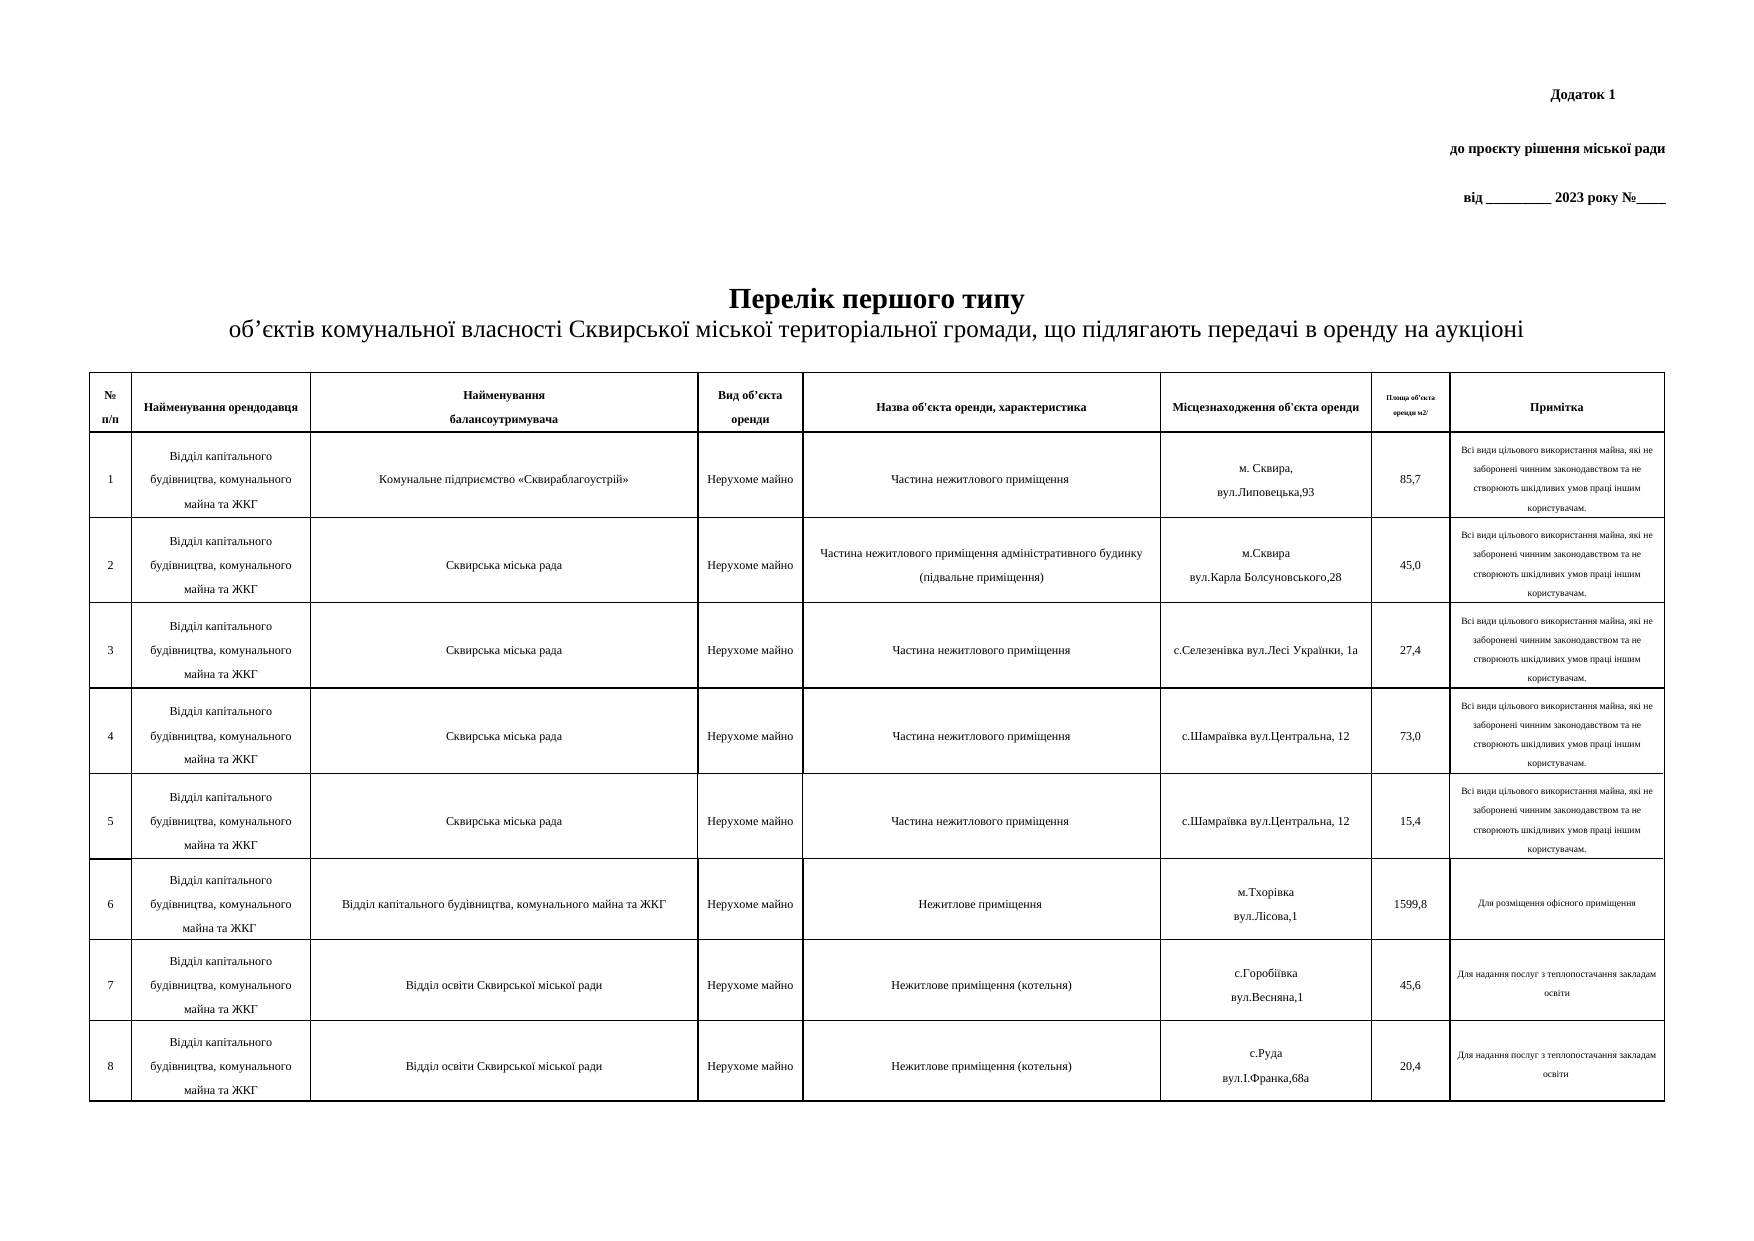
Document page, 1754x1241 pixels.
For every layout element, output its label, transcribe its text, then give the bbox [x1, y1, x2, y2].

table_header Найменування орендодавця [132, 373, 310, 431]
table_cell 27,4 [1372, 603, 1449, 687]
table_header Вид об’єкта оренди [699, 373, 802, 431]
table_cell с.Руда вул.І.Франка,68а [1161, 1021, 1371, 1100]
table_cell Відділ капітального будівництва, комунального майна та ЖКГ [132, 689, 310, 772]
table_cell Сквирська міська рада [311, 689, 697, 772]
table_cell Нежитлове приміщення (котельня) [804, 940, 1160, 1019]
table_header Примітка [1451, 373, 1664, 431]
table_header Найменування балансоутримувача [311, 373, 697, 431]
table_cell 5 [90, 774, 131, 858]
table_cell 2 [90, 518, 131, 602]
table_cell Відділ освіти Сквирської міської ради [311, 1021, 697, 1100]
table_cell Для надання послуг з теплопостачання закладам освіти [1451, 1021, 1664, 1100]
table_header Місцезнаходження об'єкта оренди [1161, 373, 1371, 431]
table_cell Відділ капітального будівництва, комунального майна та ЖКГ [132, 433, 310, 517]
table_cell 1599,8 [1372, 859, 1449, 939]
table_cell Відділ освіти Сквирської міської ради [311, 940, 697, 1019]
table_cell Відділ капітального будівництва, комунального майна та ЖКГ [132, 774, 310, 858]
table_cell 45,0 [1372, 518, 1449, 602]
table_cell 73,0 [1372, 689, 1449, 772]
table_cell 45,6 [1372, 940, 1449, 1019]
table_cell с.Шамраївка вул.Центральна, 12 [1161, 689, 1371, 772]
table_cell м.Сквира вул.Карла Болсуновського,28 [1161, 518, 1371, 602]
table_cell 8 [90, 1021, 131, 1100]
table_cell Нерухоме майно [699, 433, 802, 517]
table_cell м. Сквира, вул.Липовецька,93 [1161, 433, 1371, 517]
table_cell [132, 1021, 310, 1100]
table_cell Всі види цільового використання майна, які не заборонені чинним законодавством та не створюють шкідливих умов праці іншим користувачам. [1451, 689, 1664, 772]
table_cell Частина нежитлового приміщення [804, 603, 1160, 687]
table_cell Всі види цільового використання майна, які не заборонені чинним законодавством та не створюють шкідливих умов праці іншим користувачам. [1451, 603, 1664, 687]
table_cell Частина нежитлового приміщення [803, 774, 1160, 858]
table_cell Сквирська міська рада [311, 774, 697, 858]
table_cell м.Тхорівка вул.Лісова,1 [1161, 859, 1371, 939]
table_cell Відділ капітального будівництва, комунального майна та ЖКГ [132, 859, 310, 939]
table_cell Нерухоме майно [699, 518, 802, 602]
table_cell 6 [90, 860, 131, 939]
table_cell 15,4 [1372, 774, 1449, 858]
table_cell Відділ капітального будівництва, комунального майна та ЖКГ [311, 859, 697, 939]
text об’єктів комунальної власності Сквирської міської територіальної громади, що підлягають передачі в оренду на аукціоні [88, 314, 1665, 343]
text Перелік першого типу [88, 281, 1665, 314]
table_cell с.Горобіївка вул.Весняна,1 [1161, 940, 1371, 1019]
table_cell Всі види цільового використання майна, які не заборонені чинним законодавством та не створюють шкідливих умов праці іншим користувачам. [1450, 773, 1664, 858]
table_cell 20,4 [1372, 1021, 1449, 1100]
table_cell Частина нежитлового приміщення [804, 689, 1160, 772]
table_cell Нежитлове приміщення (котельня) [804, 1021, 1160, 1100]
table_cell Для надання послуг з теплопостачання закладам освіти [1451, 940, 1664, 1019]
table_cell 85,7 [1372, 433, 1449, 517]
table_header Назва об'єкта оренди, характеристика [804, 373, 1160, 431]
table_cell 7 [90, 940, 131, 1019]
table_cell Відділ капітального будівництва, комунального майна та ЖКГ [132, 940, 310, 1019]
table_cell Сквирська міська рада [311, 603, 697, 687]
table_cell Нерухоме майно [699, 940, 802, 1019]
table_cell Нерухоме майно [698, 774, 802, 858]
table_cell Відділ капітального будівництва, комунального майна та ЖКГ [132, 518, 310, 602]
table_cell с.Селезенівка вул.Лесі Українки, 1а [1161, 603, 1371, 687]
table_cell Відділ капітального будівництва, комунального майна та ЖКГ [132, 603, 310, 687]
table_cell Комунальне підприємство «Сквираблагоустрій» [311, 433, 697, 517]
table_header № п/п [90, 373, 131, 431]
table_cell Для розміщення офісного приміщення [1451, 858, 1664, 939]
table_cell Частина нежитлового приміщення [804, 433, 1160, 517]
table_cell Нерухоме майно [699, 1021, 802, 1100]
table_cell 1 [90, 433, 131, 517]
table_cell Нерухоме майно [699, 603, 802, 687]
table_cell Нерухоме майно [699, 689, 802, 772]
table_cell Нерухоме майно [699, 859, 802, 939]
table_cell Всі види цільового використання майна, які не заборонені чинним законодавством та не створюють шкідливих умов праці іншим користувачам. [1451, 518, 1664, 602]
table_cell 3 [90, 603, 131, 687]
table_cell с.Шамраївка вул.Центральна, 12 [1161, 774, 1371, 858]
table_cell 4 [90, 689, 131, 772]
table_cell Всі види цільового використання майна, які не заборонені чинним законодавством та не створюють шкідливих умов праці іншим користувачам. [1451, 433, 1664, 517]
table_header Площа об’єкта оренди м2/ [1372, 373, 1449, 431]
table_cell Нежитлове приміщення [804, 859, 1160, 939]
table_cell Сквирська міська рада [311, 518, 697, 602]
table_cell Частина нежитлового приміщення адміністративного будинку (підвальне приміщення) [804, 518, 1160, 602]
